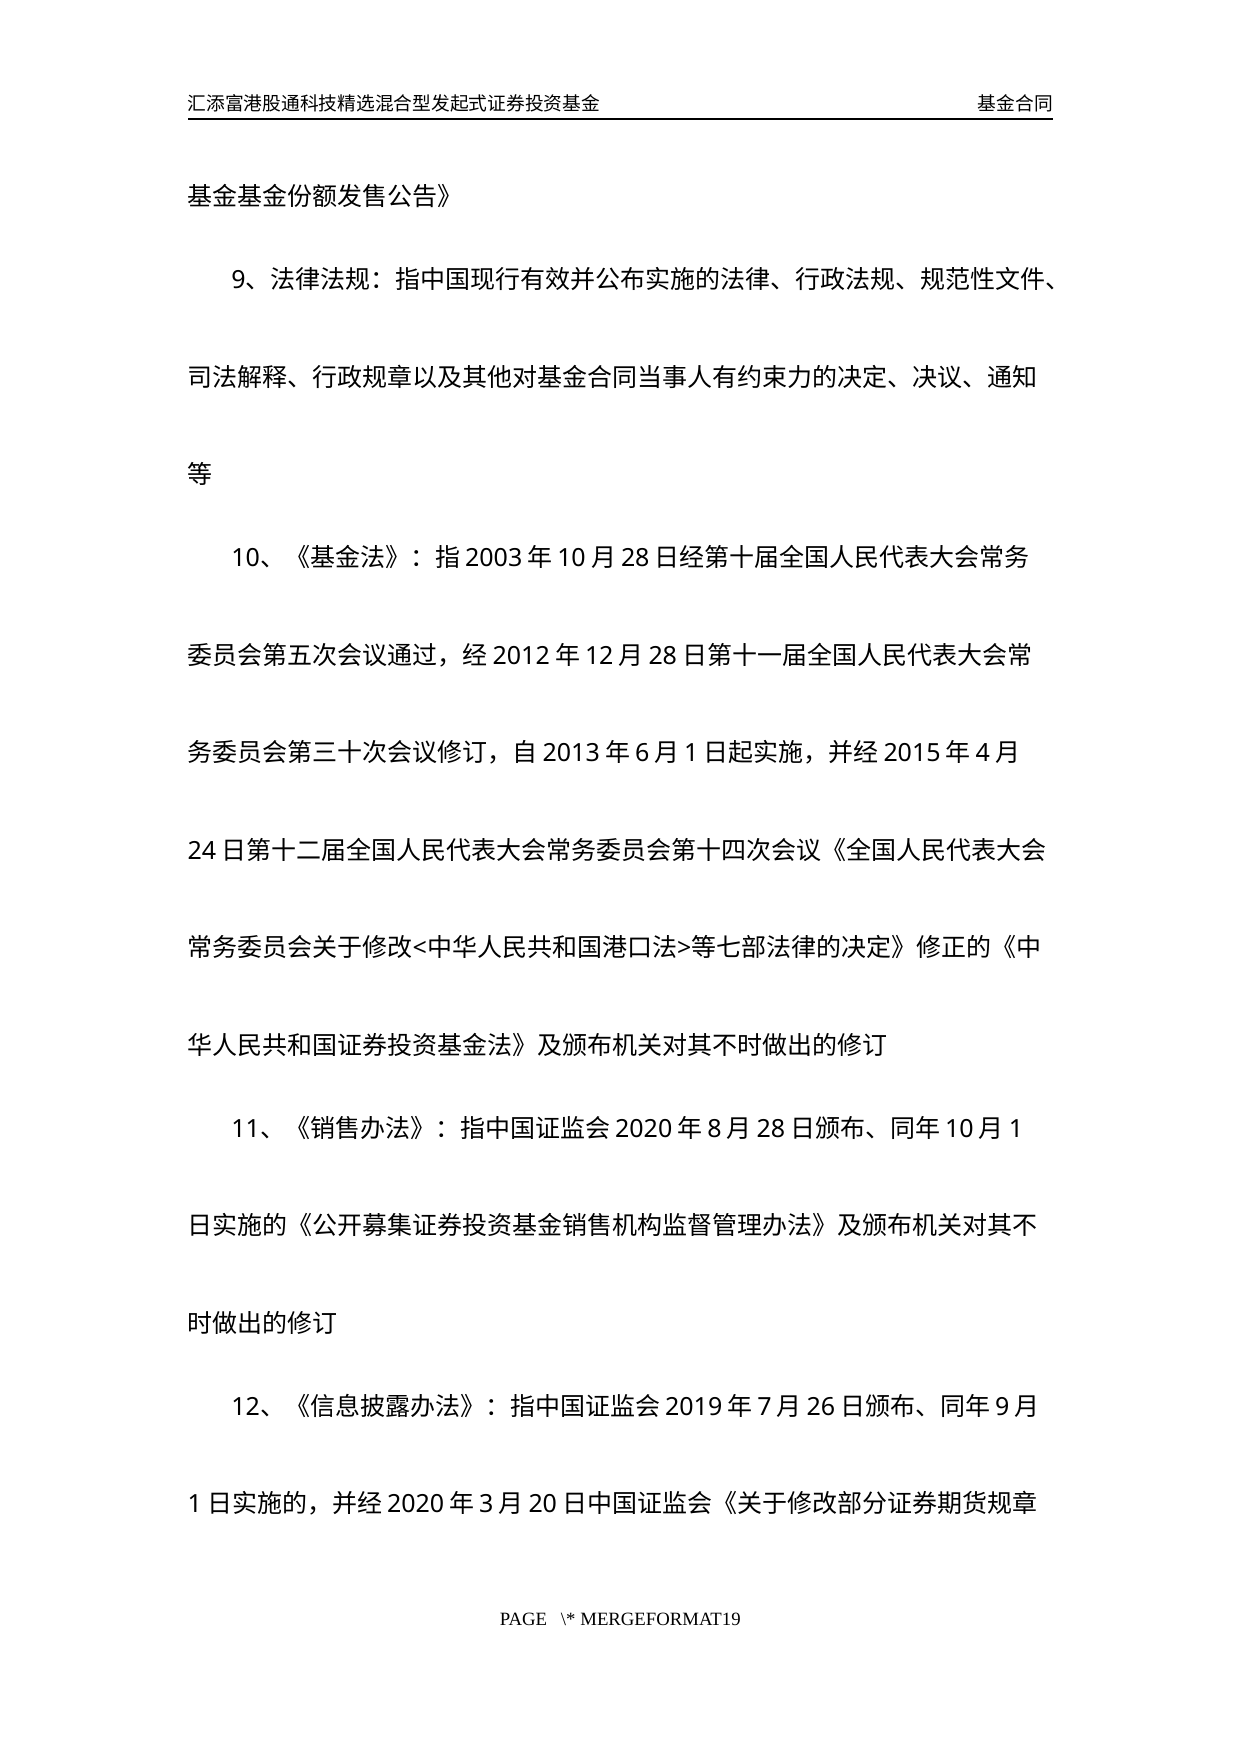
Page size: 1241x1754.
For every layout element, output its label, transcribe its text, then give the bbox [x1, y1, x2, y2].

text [187, 1372, 1053, 1534]
text 9、法律法规：指中国现行有效并公布实施的法律、行政法规、规范性文件、司法解释、行政规章以及其他对基金合同当事人有约束力的决定、决议、通知等 [187, 245, 1053, 505]
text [187, 162, 1053, 227]
text 11、《销售办法》：指中国证监会2020年8月28日颁布、同年10月1日实施的《公开募集证券投资基金销售机构监督管理办法》及颁布机关对其不时做出的修订 [187, 1094, 1053, 1354]
text 10、《基金法》：指2003年10月28日经第十届全国人民代表大会常务委员会第五次会议通过，经2012年12月28日第十一届全国人民代表大会常务委员会第三十次会议修订，自2013年6月1日起实施，并经2015年4月24日第十二届全国人民代表大会常务委员会第十四次会议《全国人民代表大会常务委员会关于修改<中华人民共和国港口法>等七部法律的决定》修正的《中华人民共和国证券投资基金法》及颁布机关对其不时做出的修订 [187, 523, 1053, 1076]
